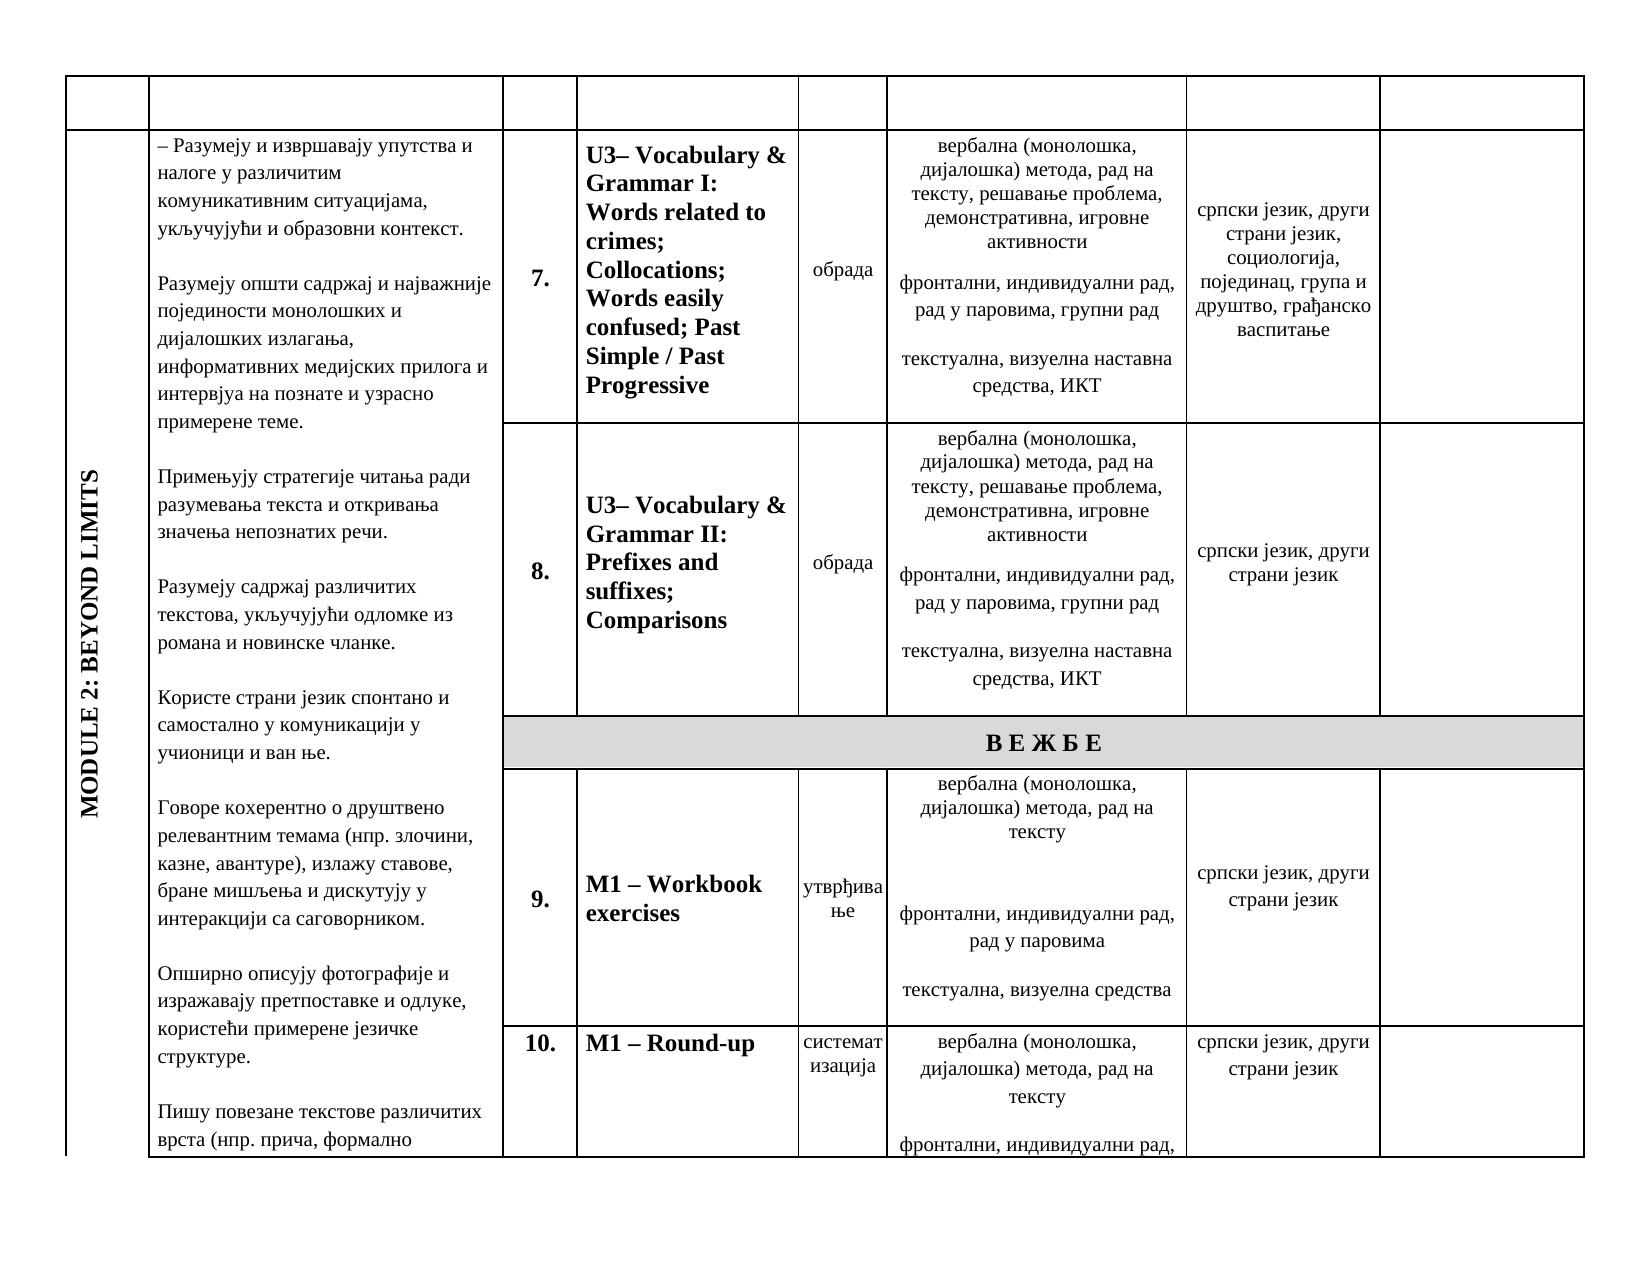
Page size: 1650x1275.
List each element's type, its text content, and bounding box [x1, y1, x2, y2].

table_cell 8. [504, 424, 576, 715]
table_cell 9. [504, 770, 576, 1025]
table_cell обрада [799, 131, 886, 422]
table_cell – Разумеју и извршавају упутства и налоге у различитим комуникативним ситуацијама, укључујући и образовни контекст. Разумеју општи садржај и најважније појединости монолошких и дијалошких излагања, информативних медијских прилога и интервјуа на познате и узрасно примерене теме. Примењују стратегије читања ради разумевања текста и откривања значења непознатих речи. Разумеју садржај различитих текстова, укључујући одломке из романа и новинске чланке. Користе страни језик спонтано и самостално у комуникацији у учионици и ван ње. Говоре кохерентно о друштвено релевантним темама (нпр. злочини, казне, авантуре), излажу ставове, бране мишљења и дискутују у интеракцији са саговорником. Опширно описују фотографије и изражавају претпоставке и одлуке, користећи примерене језичке структуре. Пишу повезане текстове различитих врста (нпр. прича, формално писмо/мејл) у којима описују догађаје, ставове и осећања, поштујући правила правописа, интерпункције и жанровске норме. Користе и разликују сложеније језичке структуре: речи сличног облика или значења, фразалне глаголе, колокације, речи грађене префиксацијом и суфиксацијом, компаративне форме и времена Past Simple, Past Progressive, Past Perfect Simple и Past Perfect Progressive. Користе примерене језичке регистре у складу са формалношћу ситуације. Истражују различите аспекте култура земаља чији језик уче, користе савремене облике комуникације у откривању културе. Примењују знање страног језика у различитим реалним комуникативним ситуацијама. Пореде, сажимају и структурисано преносе информације из више сродних текстова у писаној и усменој форми. Усмено преносе садржај текстова уз изношење сопственог тумачења и става. Посредују у неформалним интеракцијама, преносећи и тумачећи културно условљене вредности и ставове. [150, 131, 502, 1156]
table_cell MODULE 2: BEYOND LIMITS [67, 131, 148, 1156]
table_cell 10. [504, 1027, 576, 1156]
table_cell M1 – Round-up [578, 1027, 798, 1156]
table_cell В Е Ж Б Е [504, 717, 1583, 767]
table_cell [1187, 1027, 1379, 1156]
table_cell [1381, 1027, 1583, 1156]
table_cell утврђивање [799, 770, 886, 1025]
table_cell 7. [504, 131, 576, 422]
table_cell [888, 1027, 1186, 1156]
table_cell српски језик, други страни језик [1187, 424, 1379, 715]
table_cell [67, 77, 148, 129]
table_cell српски језик, други страни језик, социологија, појединац, група и друштво, грађанско васпитање [1187, 131, 1379, 422]
table_cell [1187, 77, 1379, 129]
table_cell [888, 77, 1186, 129]
table_cell вербална (монолошка, дијалошка) метода, рад на тексту, решавање проблема, демонстративна, игровне активности фронтални, индивидуални рад, рад у паровима, групни рад текстуална, визуелна наставна средства, ИКТ [888, 131, 1186, 422]
table_cell M1 – Workbook exercises [578, 770, 798, 1025]
table_cell вербална (монолошка, дијалошка) метода, рад на тексту фронтални, индивидуални рад, рад у паровима текстуална, визуелна средства [888, 770, 1186, 1025]
table_cell U3– Vocabulary & Grammar I: Words related to crimes; Collocations; Words easily confused; Past Simple / Past Progressive [578, 131, 798, 422]
table_cell [1381, 131, 1583, 422]
table_cell [504, 77, 576, 129]
table_cell [1381, 424, 1583, 715]
table_cell вербална (монолошка, дијалошка) метода, рад на тексту, решавање проблема, демонстративна, игровне активности фронтални, индивидуални рад, рад у паровима, групни рад текстуална, визуелна наставна средства, ИКТ [888, 424, 1186, 715]
table_cell обрада [799, 424, 886, 715]
table_cell [799, 77, 886, 129]
table_cell систематизација [799, 1027, 886, 1156]
table_cell српски језик, други страни језик [1187, 770, 1379, 1025]
table_cell [1381, 770, 1583, 1025]
table_cell [1381, 77, 1583, 129]
table_cell [150, 77, 502, 129]
table_cell U3– Vocabulary & Grammar II: Prefixes and suffixes; Comparisons [578, 424, 798, 715]
table_cell [578, 77, 798, 129]
